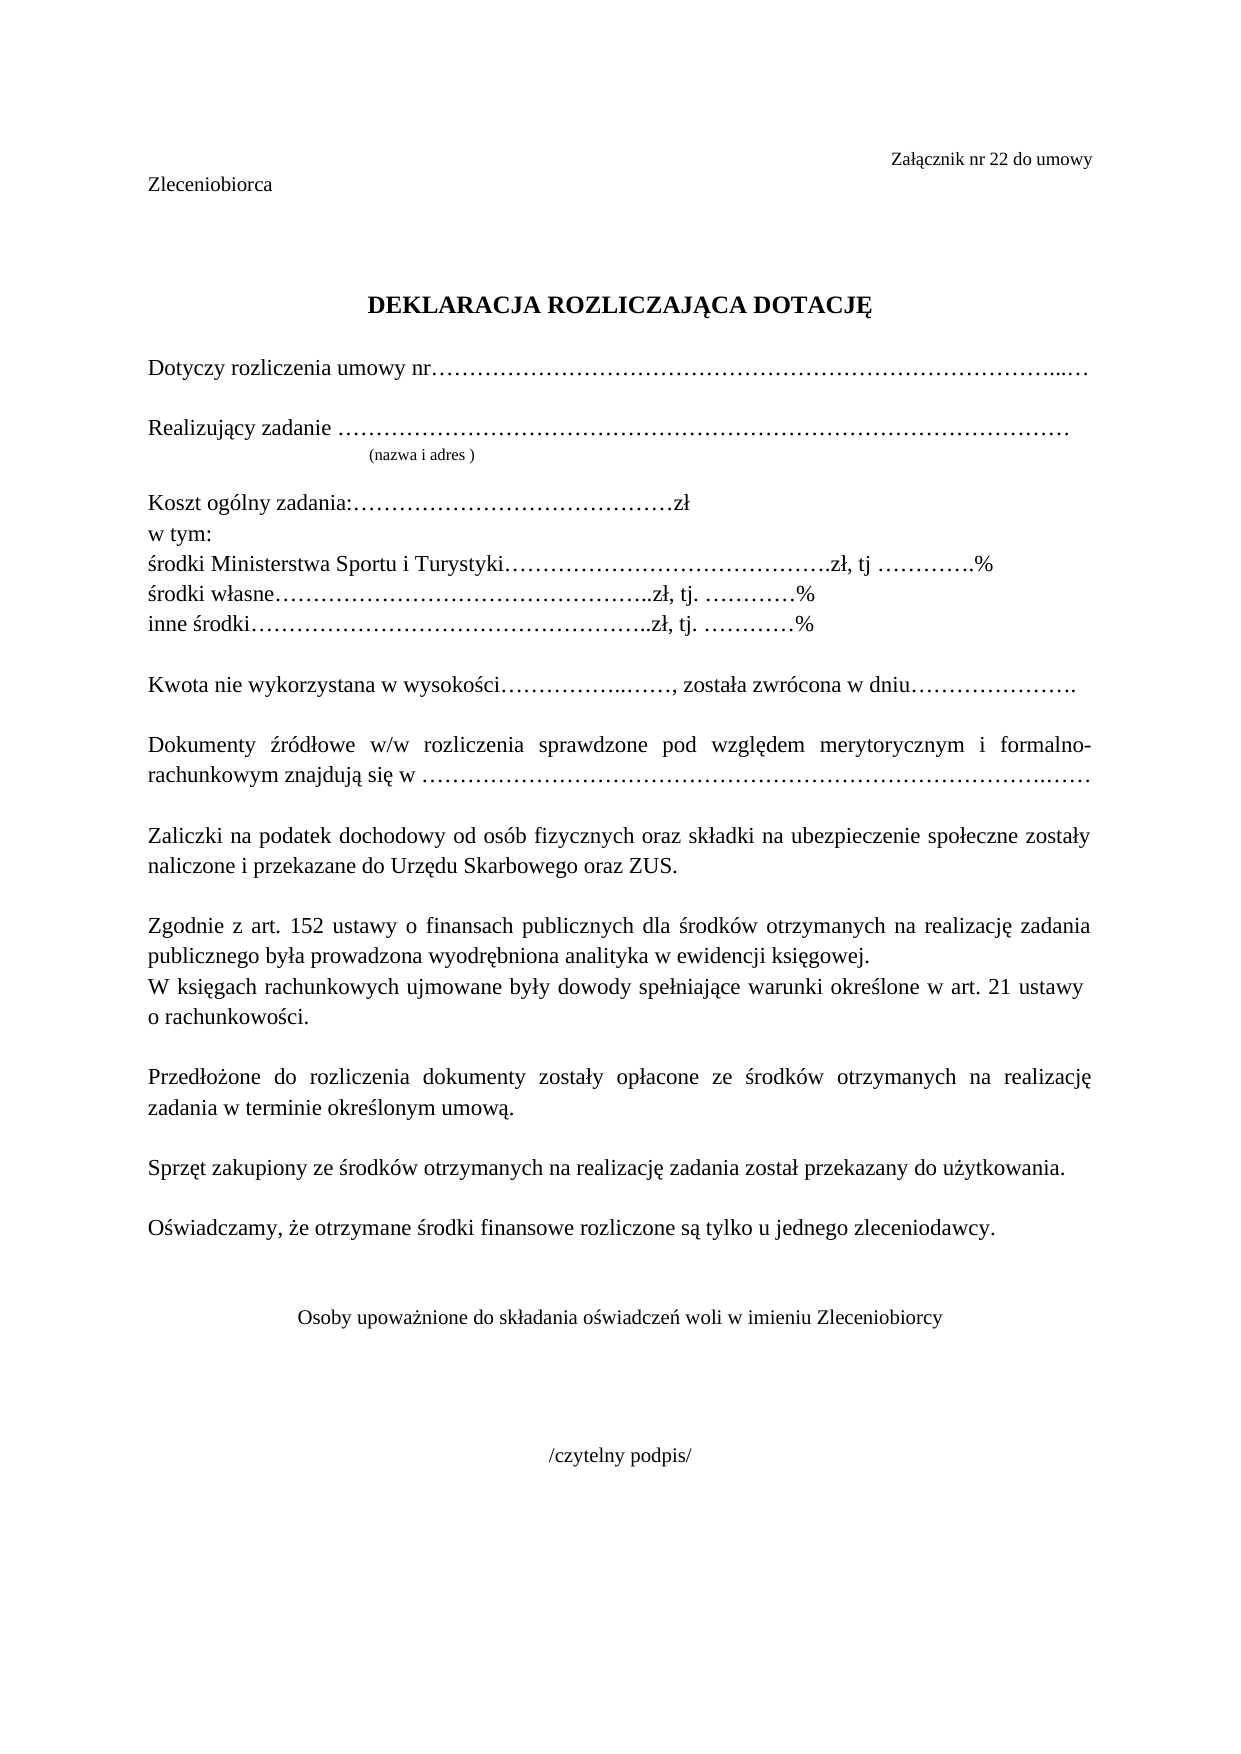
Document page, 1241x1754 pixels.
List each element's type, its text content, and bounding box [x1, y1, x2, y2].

text /czytelny podpis/ [148, 1443, 1093, 1467]
text inne środki……………………………………………..zł, tj. …………% [148, 610, 1093, 637]
text W księgach rachunkowych ujmowane były dowody spełniające warunki określone w art. 21 ustawy o rachunkowości. [148, 973, 1093, 1029]
text środki Ministerstwa Sportu i Turystyki…………………………………….zł, tj ………….% [148, 550, 1093, 576]
text Przedłożone do rozliczenia dokumenty zostały opłacone ze środków otrzymanych na realizację zadania w terminie określonym umową. [148, 1063, 1093, 1120]
text Dokumenty źródłowe w/w rozliczenia sprawdzone pod względem merytorycznym i formalno-rachunkowym znajdują się w ……………………………………………………………………….…… [148, 731, 1093, 788]
text Zaliczki na podatek dochodowy od osób fizycznych oraz składki na ubezpieczenie społeczne zostały naliczone i przekazane do Urzędu Skarbowego oraz ZUS. [148, 822, 1093, 878]
text Zgodnie z art. 152 ustawy o finansach publicznych dla środków otrzymanych na realizację zadania publicznego była prowadzona wyodrębniona analityka w ewidencji księgowej. [148, 912, 1093, 969]
text Zleceniobiorca [148, 172, 1093, 196]
text Dotyczy rozliczenia umowy nr………………………………………………………………………...… [148, 354, 1093, 380]
text Osoby upoważnione do składania oświadczeń woli w imieniu Zleceniobiorcy [148, 1305, 1093, 1329]
text Oświadczamy, że otrzymane środki finansowe rozliczone są tylko u jednego zleceniodawcy. [148, 1214, 1093, 1241]
text Koszt ogólny zadania:……………………………………zł [148, 489, 1093, 516]
text Realizujący zadanie …………………………………………………………………………………… [148, 414, 1093, 441]
text w tym: [148, 520, 1093, 546]
subtitle DEKLARACJA ROZLICZAJĄCA DOTACJĘ [148, 291, 1093, 319]
text (nazwa i adres ) [148, 444, 1093, 464]
text Kwota nie wykorzystana w wysokości……………..……, została zwrócona w dniu…………………. [148, 671, 1093, 697]
text Sprzęt zakupiony ze środków otrzymanych na realizację zadania został przekazany do użytkowania. [148, 1154, 1093, 1180]
text środki własne…………………………………………..zł, tj. …………% [148, 580, 1093, 606]
text Załącznik nr 22 do umowy [148, 148, 1093, 169]
